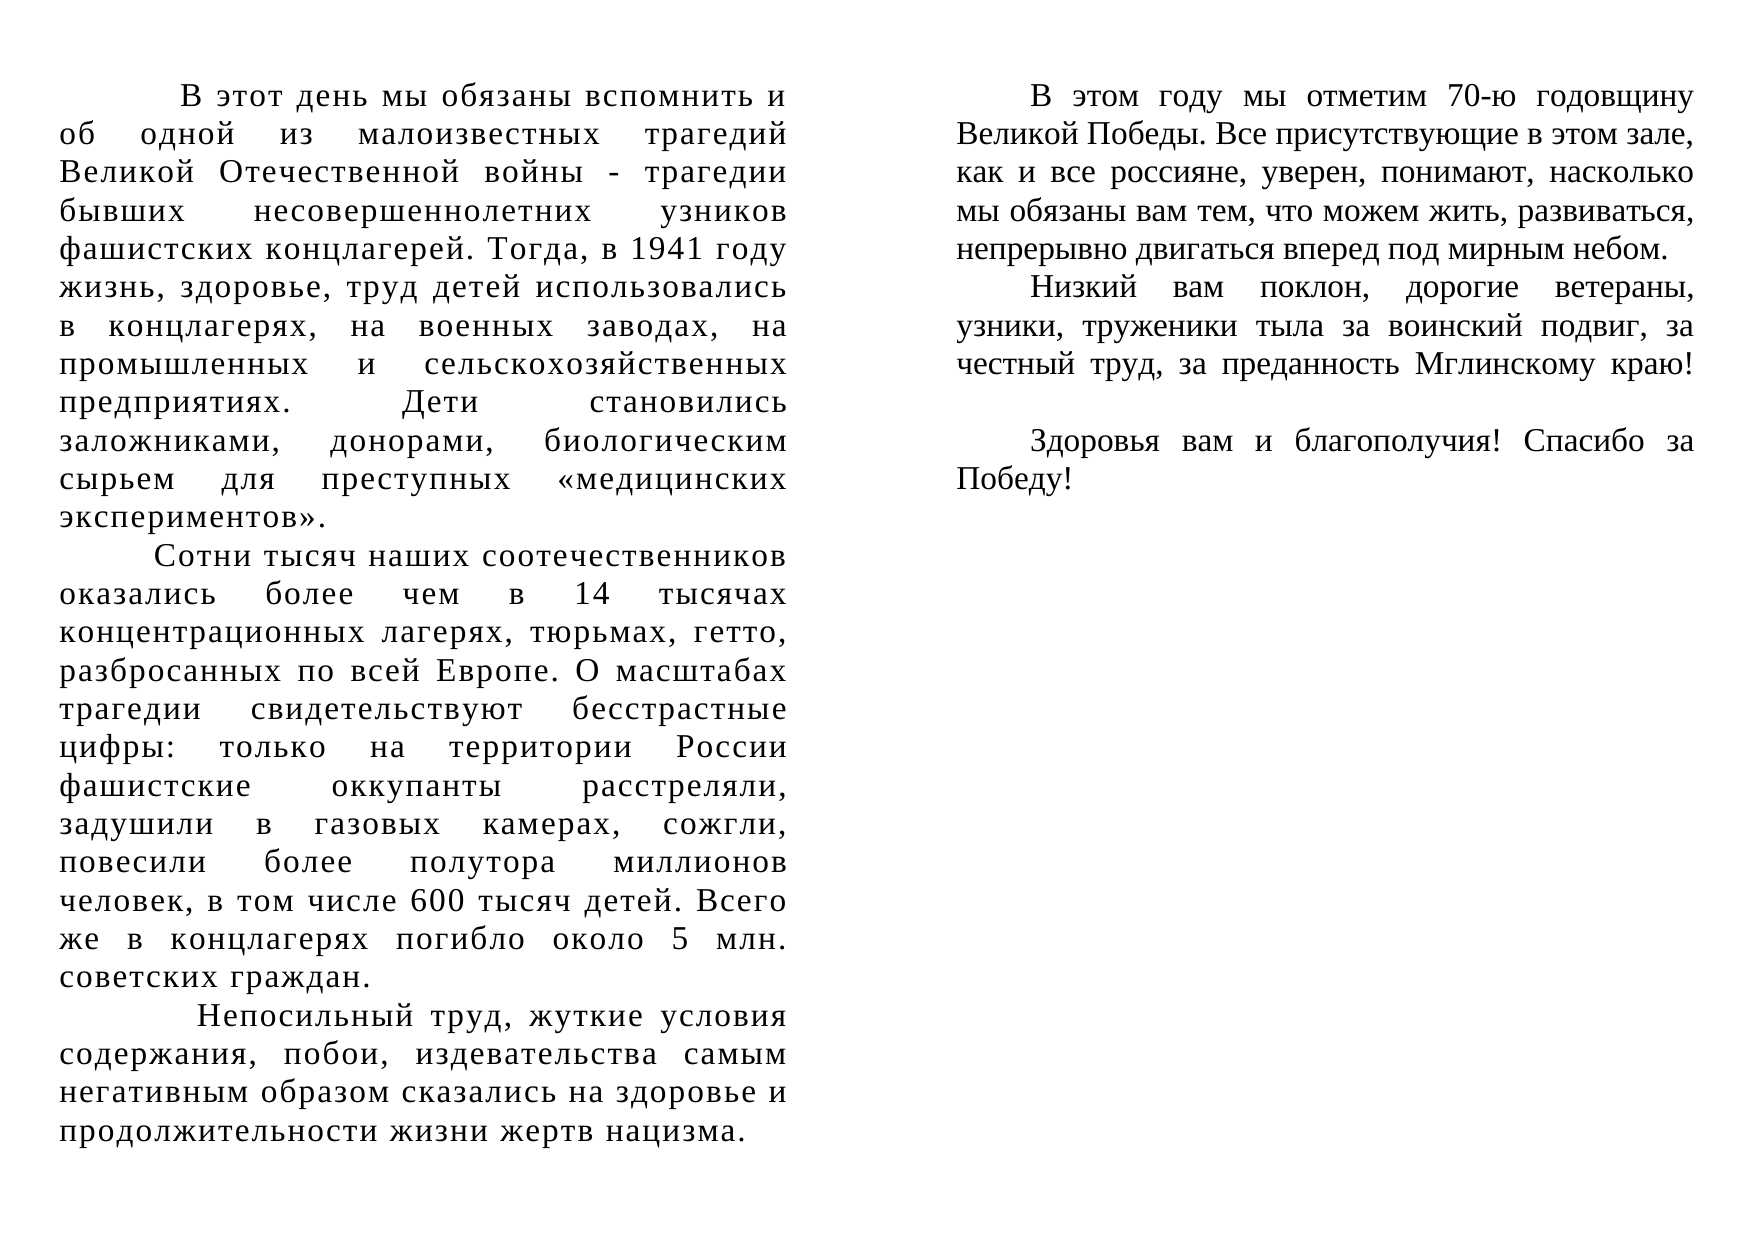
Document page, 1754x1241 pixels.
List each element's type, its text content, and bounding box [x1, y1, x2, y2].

text Низкий вам поклон, дорогие ветераны, узники, труженики тыла за воинский подвиг, за честный труд, за преданность Мглинскому краю! [956, 267, 1695, 420]
text В этот день мы обязаны вспомнить и об одной из малоизвестных трагедий Великой Отечественной войны - трагедии бывших несовершеннолетних узников фашистских концлагерей. Тогда, в 1941 году жизнь, здоровье, труд детей использовались в концлагерях, на военных заводах, на промышленных и сельскохозяйственных предприятиях. Дети становились заложниками, донорами, биологическим сырьем для преступных «медицинских экспериментов». [59, 75, 787, 535]
text Здоровья вам и благополучия! Спасибо за Победу! [956, 420, 1695, 497]
text В этом году мы отметим 70-ю годовщину Великой Победы. Все присутствующие в этом зале, как и все россияне, уверен, понимают, насколько мы обязаны вам тем, что можем жить, развиваться, непрерывно двигаться вперед под мирным небом. [956, 75, 1695, 267]
text Непосильный труд, жуткие условия содержания, побои, издевательства самым негативным образом сказались на здоровье и продолжительности жизни жертв нацизма. [59, 995, 787, 1148]
text Сотни тысяч наших соотечественников оказались более чем в 14 тысячах концентрационных лагерях, тюрьмах, гетто, разбросанных по всей Европе. О масштабах трагедии свидетельствуют бесстрастные цифры: только на территории России фашистские оккупанты расстреляли, задушили в газовых камерах, сожгли, повесили более полутора миллионов человек, в том числе 600 тысяч детей. Всего же в концлагерях погибло около 5 млн. советских граждан. [59, 535, 787, 995]
